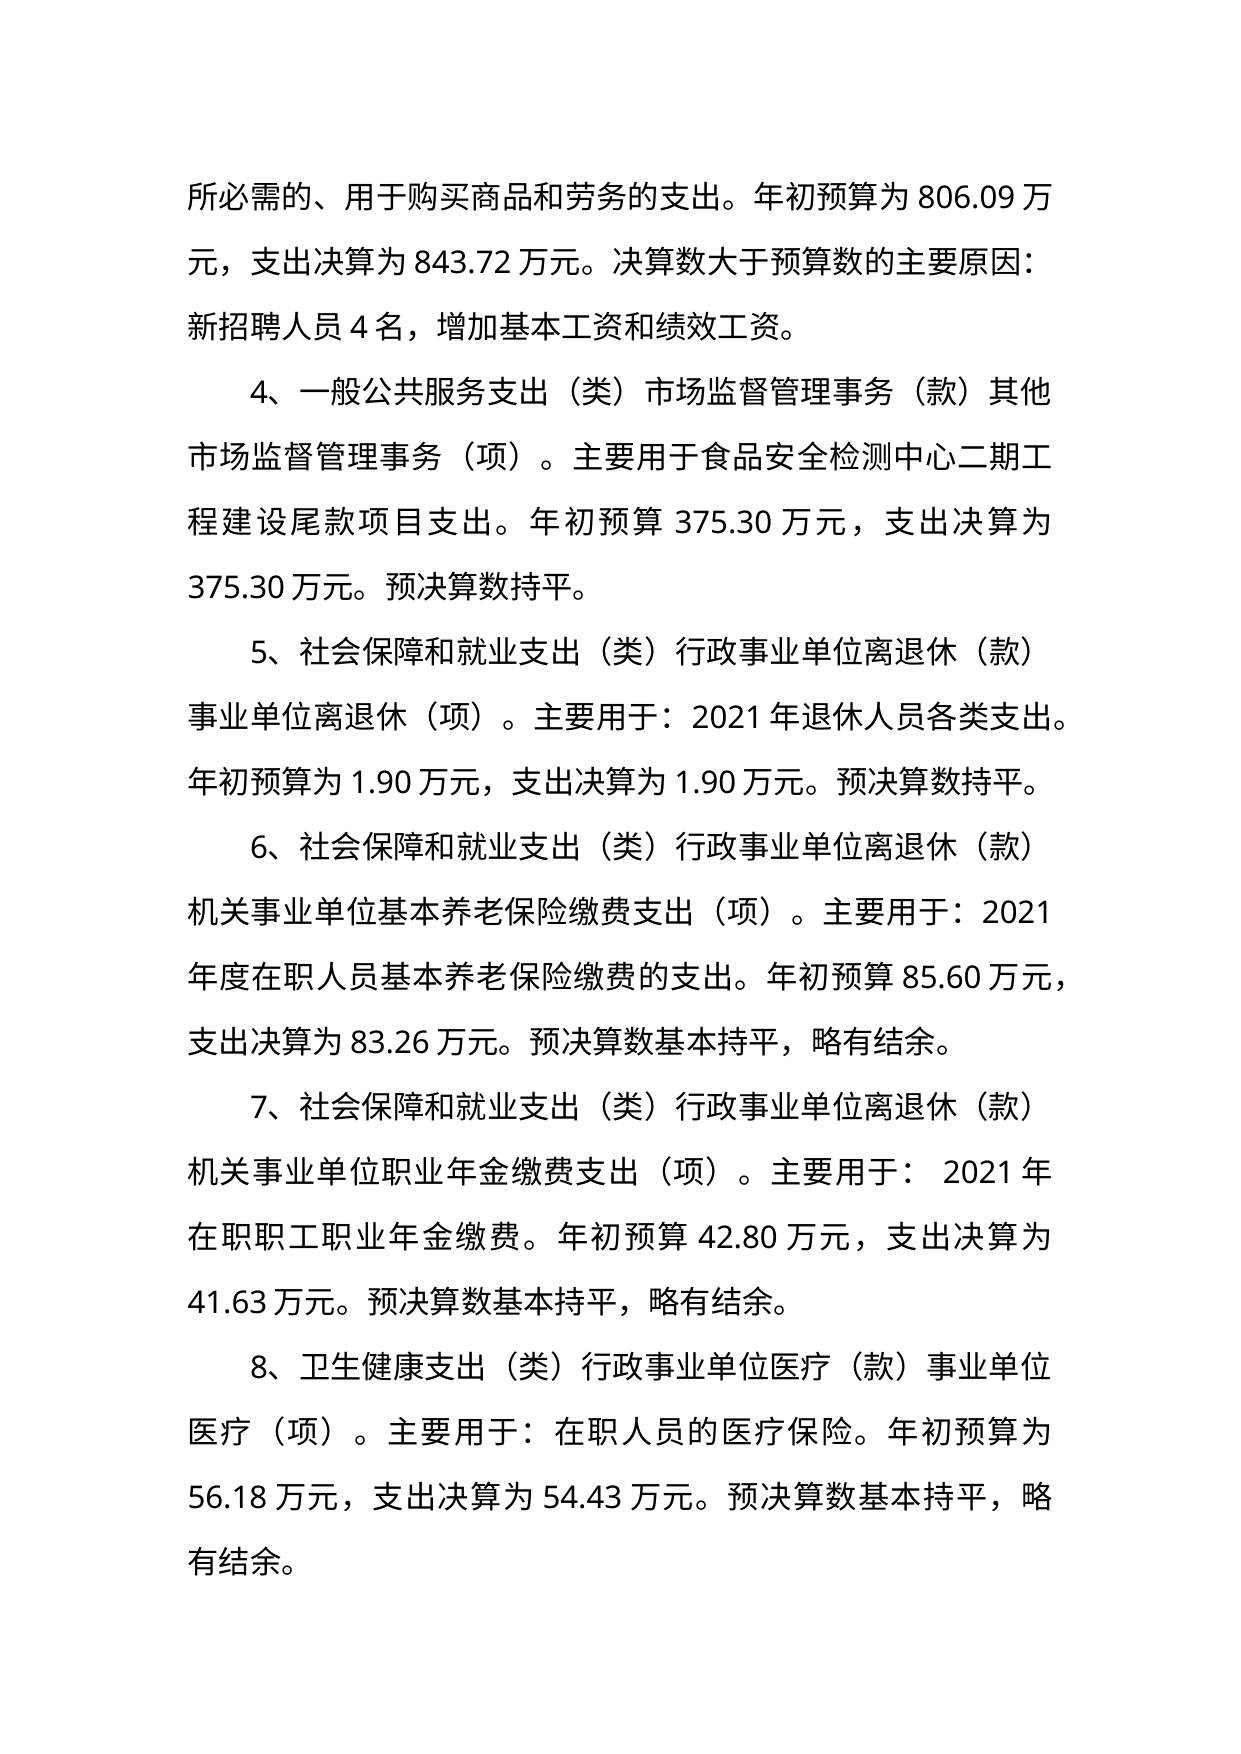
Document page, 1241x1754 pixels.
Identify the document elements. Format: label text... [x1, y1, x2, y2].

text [187, 162, 1053, 357]
text 4、一般公共服务支出（类）市场监督管理事务（款）其他市场监督管理事务（项）。主要用于食品安全检测中心二期工程建设尾款项目支出。年初预算375.30万元，支出决算为375.30万元。预决算数持平。 [187, 357, 1053, 617]
text 5、社会保障和就业支出（类）行政事业单位离退休（款） 事业单位离退休（项）。主要用于：2021年退休人员各类支出。年初预算为1.90万元，支出决算为1.90万元。预决算数持平。 [187, 617, 1053, 812]
text 8、卫生健康支出（类）行政事业单位医疗（款）事业单位医疗（项）。主要用于：在职人员的医疗保险。年初预算为56.18万元，支出决算为54.43万元。预决算数基本持平，略有结余。 [187, 1332, 1053, 1592]
text 7、社会保障和就业支出（类）行政事业单位离退休（款）机关事业单位职业年金缴费支出（项）。主要用于： 2021年在职职工职业年金缴费。年初预算42.80万元，支出决算为41.63万元。预决算数基本持平，略有结余。 [187, 1072, 1053, 1332]
text 6、社会保障和就业支出（类）行政事业单位离退休（款）机关事业单位基本养老保险缴费支出（项）。主要用于：2021年度在职人员基本养老保险缴费的支出。年初预算85.60万元，支出决算为83.26万元。预决算数基本持平，略有结余。 [187, 812, 1053, 1072]
